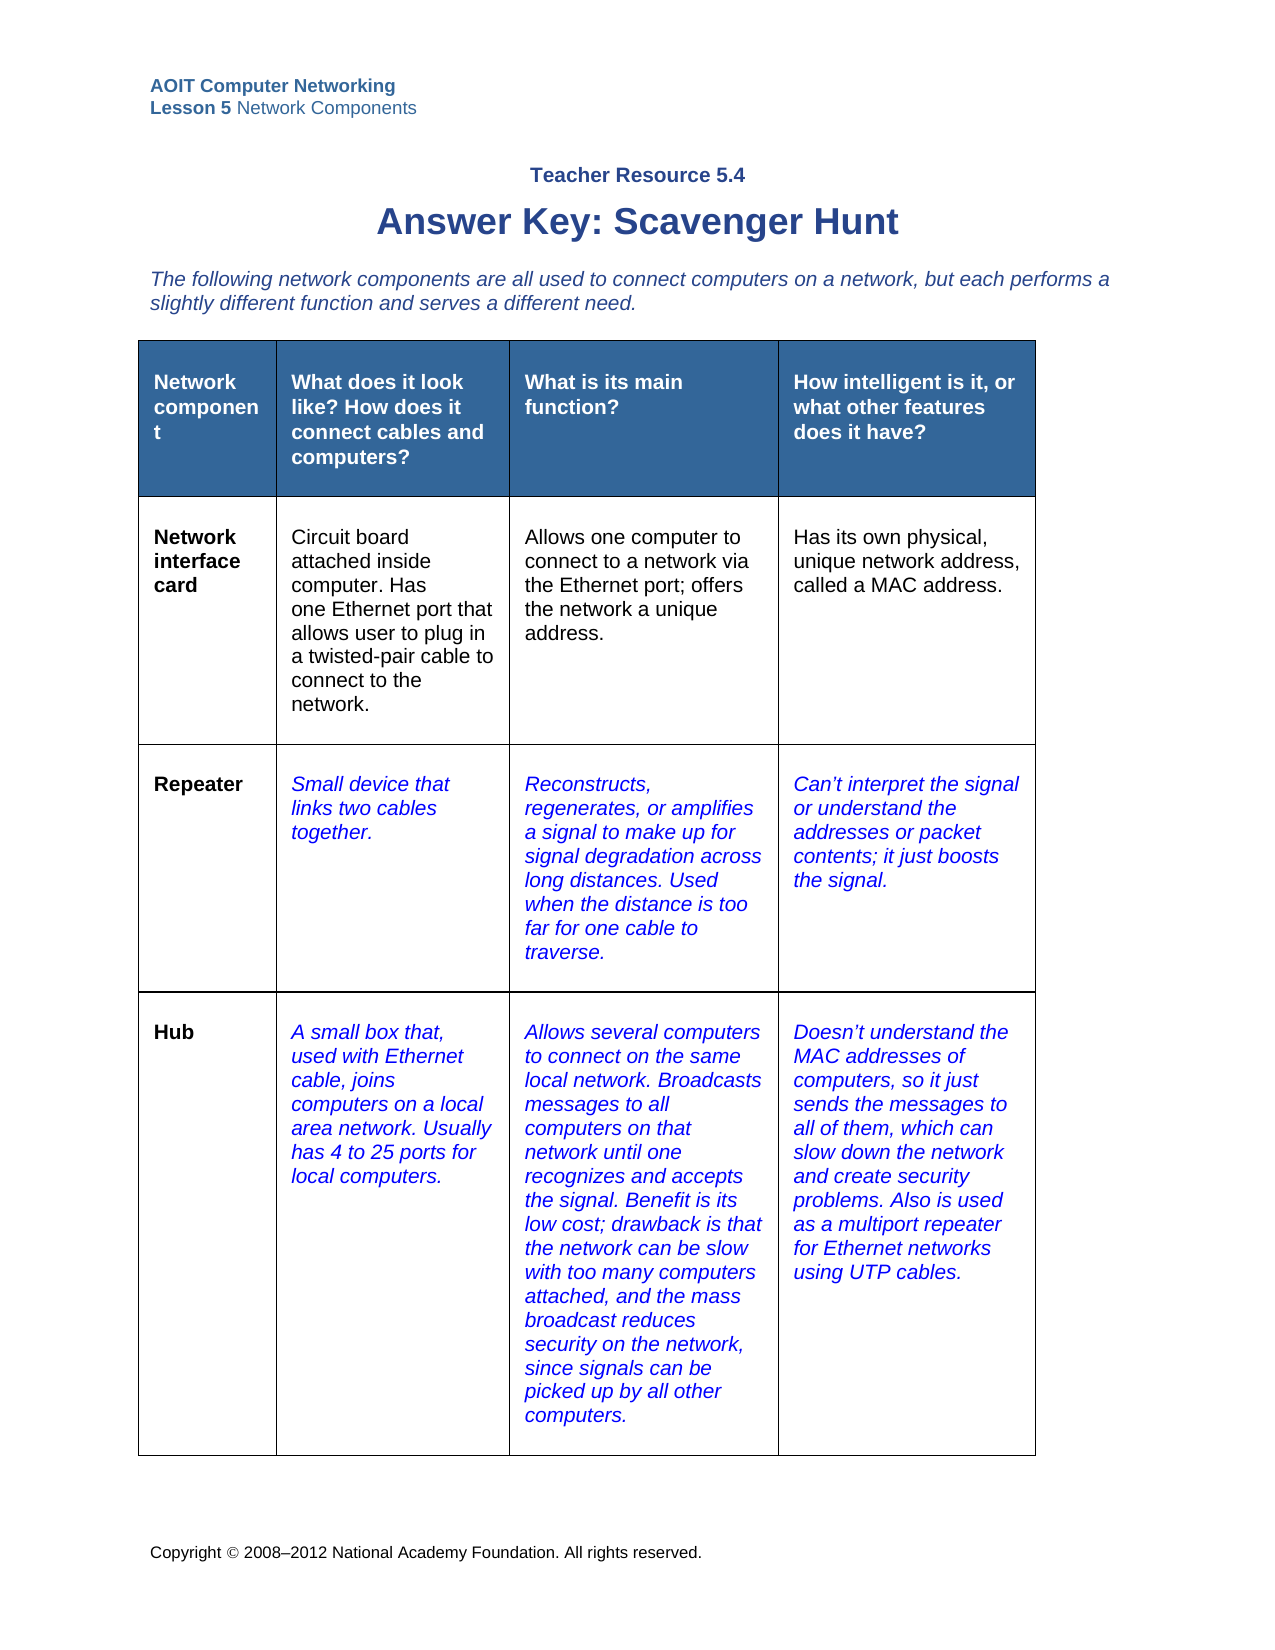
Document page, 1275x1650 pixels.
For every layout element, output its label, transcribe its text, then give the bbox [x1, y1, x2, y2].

title Answer Key: Scavenger Hunt [150, 199, 1125, 242]
table_cell Network interface card [139, 497, 276, 744]
table_header Network component [139, 341, 276, 496]
table_cell Has its own physical, unique network address, called a MAC address. [779, 497, 1035, 744]
text The following network components are all used to connect computers on a network, but each performs a slightly different function and serves a different need. [150, 267, 1125, 315]
table_cell A small box that, used with Ethernet cable, joins computers on a local area network. Usually has 4 to 25 ports for local computers. [277, 993, 509, 1455]
table_cell Reconstructs, regenerates, or amplifies a signal to make up for signal degradation across long distances. Used when the distance is too far for one cable to traverse. [510, 745, 778, 991]
table_cell Hub [139, 993, 276, 1455]
table_header What does it look like? How does it connect cables and computers? [277, 341, 509, 496]
table_cell Doesn’t understand the MAC addresses of computers, so it just sends the messages to all of them, which can slow down the network and create security problems. Also is used as a multiport repeater for Ethernet networks using UTP cables. [779, 993, 1035, 1455]
table_header How intelligent is it, or what other features does it have? [779, 341, 1035, 496]
table_cell Can’t interpret the signal or understand the addresses or packet contents; it just boosts the signal. [779, 745, 1035, 991]
table_header What is its main function? [510, 341, 778, 496]
table_cell Allows several computers to connect on the same local network. Broadcasts messages to all computers on that network until one recognizes and accepts the signal. Benefit is its low cost; drawback is that the network can be slow with too many computers attached, and the mass broadcast reduces security on the network, since signals can be picked up by all other computers. [510, 993, 778, 1455]
table_cell Allows one computer to connect to a network via the Ethernet port; offers the network a unique address. [510, 497, 778, 744]
table_cell Small device that links two cables together. [277, 745, 509, 991]
table_cell Circuit board attached inside computer. Has one Ethernet port that allows user to plug in a twisted-pair cable to connect to the network. [277, 497, 509, 744]
table_cell Repeater [139, 745, 276, 991]
text Teacher Resource 5.4 [150, 162, 1125, 186]
